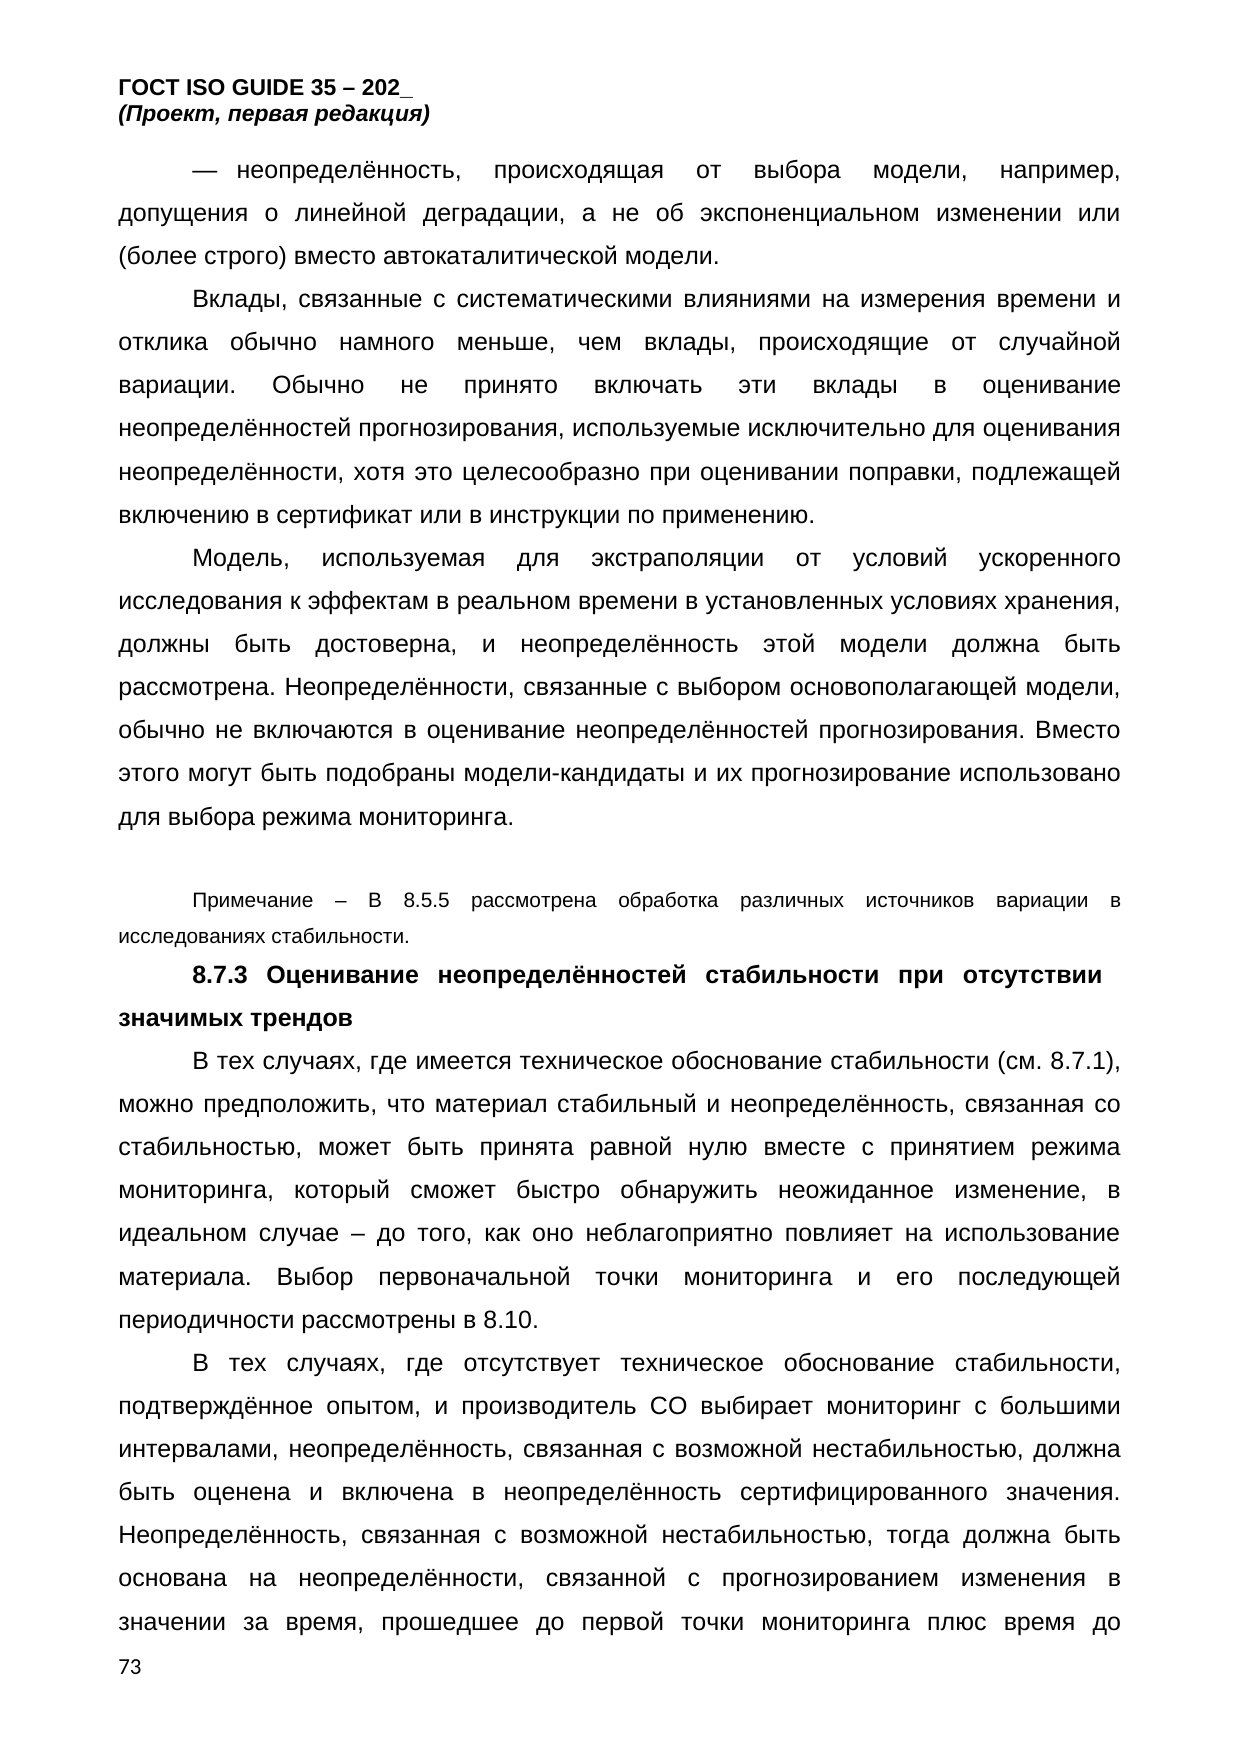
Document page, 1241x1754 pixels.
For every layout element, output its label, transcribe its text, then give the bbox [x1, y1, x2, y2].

text — неопределённость, происходящая от выбора модели, например, допущения о линейной деградации, а не об экспоненциальном изменении или (более строго) вместо автокаталитической модели. [118, 154, 1122, 269]
text Примечание – В 8.5.5 рассмотрена обработка различных источников вариации в исследованиях стабильности. [118, 888, 1122, 948]
text 8.7.3 Оценивание неопределённостей стабильности при отсутствии значимых трендов [118, 959, 1122, 1031]
text Модель, используемая для экстраполяции от условий ускоренного исследования к эффектам в реальном времени в установленных условиях хранения, должны быть достоверна, и неопределённость этой модели должна быть рассмотрена. Неопределённости, связанные с выбором основополагающей модели, обычно не включаются в оценивание неопределённостей прогнозирования. Вместо этого могут быть подобраны модели-кандидаты и их прогнозирование использовано для выбора режима мониторинга. [118, 543, 1122, 830]
text Вклады, связанные с систематическими влияниями на измерения времени и отклика обычно намного меньше, чем вклады, происходящие от случайной вариации. Обычно не принято включать эти вклады в оценивание неопределённостей прогнозирования, используемые исключительно для оценивания неопределённости, хотя это целесообразно при оценивании поправки, подлежащей включению в сертификат или в инструкции по применению. [118, 284, 1122, 528]
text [118, 1348, 1122, 1635]
text В тех случаях, где имеется техническое обоснование стабильности (см. 8.7.1), можно предположить, что материал стабильный и неопределённость, связанная со стабильностью, может быть принята равной нулю вместе с принятием режима мониторинга, который сможет быстро обнаружить неожиданное изменение, в идеальном случае – до того, как оно неблагоприятно повлияет на использование материала. Выбор первоначальной точки мониторинга и его последующей периодичности рассмотрены в 8.10. [118, 1046, 1122, 1333]
